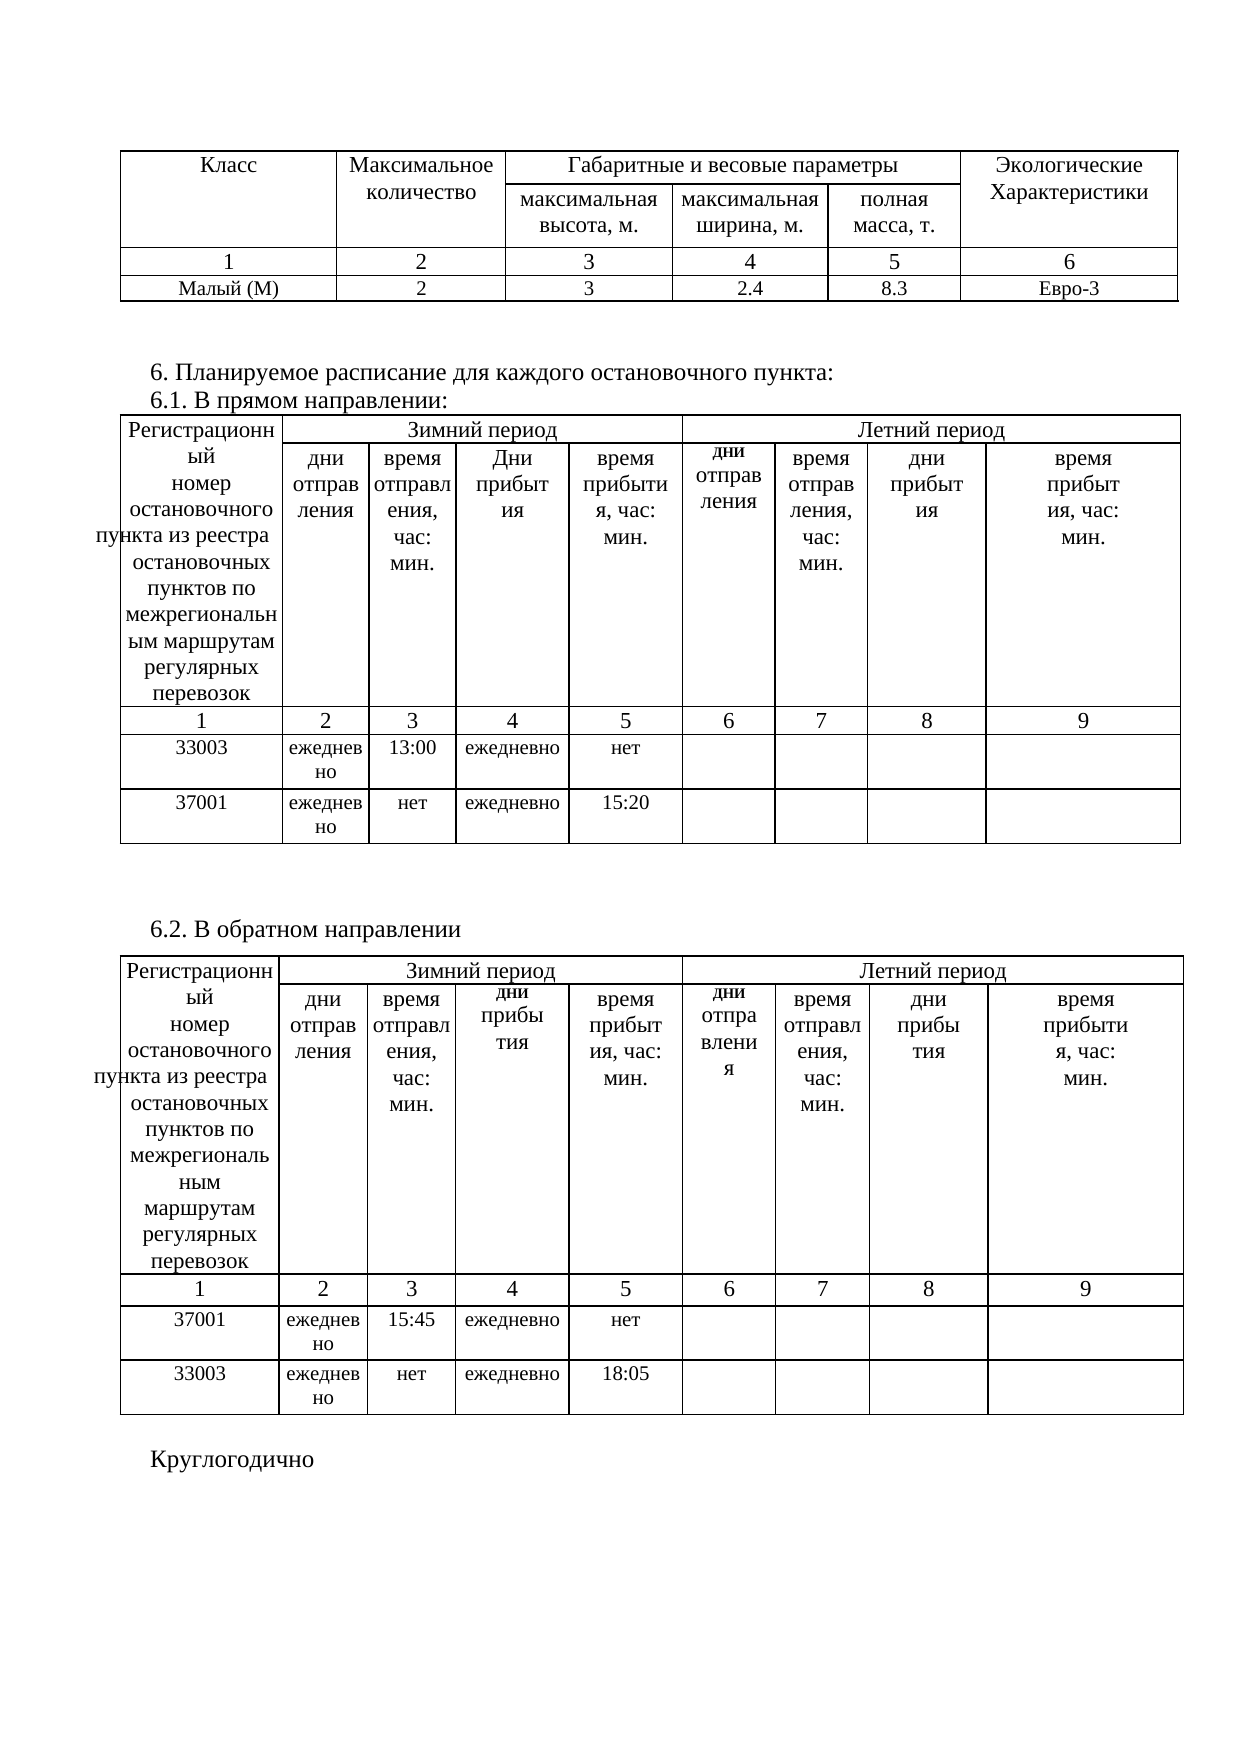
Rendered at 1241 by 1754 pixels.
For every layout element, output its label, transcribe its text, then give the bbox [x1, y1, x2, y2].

table_header Зимний период [280, 957, 682, 983]
table_cell ежедневно [280, 1307, 367, 1359]
table_cell ДНИ отпра влени я [683, 985, 775, 1273]
table_cell дни прибыт ия [868, 444, 985, 706]
table_cell 5 [570, 1275, 682, 1305]
table_cell 1 [121, 707, 282, 734]
table_cell 9 [989, 1275, 1183, 1305]
table_cell время прибыти я, час: мин. [989, 985, 1183, 1273]
table_cell [868, 735, 985, 788]
table_header Экологические Характеристики [961, 152, 1177, 247]
table_cell 37001 [121, 1307, 278, 1359]
table_cell [987, 735, 1180, 788]
table_cell ежедневно [283, 735, 368, 788]
table_cell 8.3 [829, 276, 960, 300]
table_cell 33003 [121, 1361, 278, 1414]
table_cell 5 [829, 248, 960, 274]
table_header Класс [121, 152, 336, 247]
table_cell нет [570, 735, 682, 788]
table_cell [987, 790, 1180, 842]
table_cell [870, 1307, 987, 1359]
table_cell 18:05 [570, 1361, 682, 1414]
table_cell нет [370, 790, 455, 842]
table_cell ежедневно [283, 790, 368, 842]
table_cell [870, 1361, 987, 1414]
table_cell ежедневно [457, 790, 568, 842]
table_header Зимний период [283, 416, 682, 442]
table_cell время прибыт ия, час: мин. [987, 444, 1180, 706]
table_cell 3 [506, 276, 672, 300]
table_cell ДНИ прибы тия [456, 985, 568, 1273]
table_cell дни отправ ления [280, 985, 367, 1273]
table_cell 4 [457, 707, 568, 734]
table_cell 7 [776, 1275, 869, 1305]
table_cell время прибыти я, час: мин. [570, 444, 682, 706]
table_cell [683, 735, 774, 788]
table_cell 1 [121, 1275, 278, 1305]
table_cell 15:45 [368, 1307, 455, 1359]
table_cell Дни прибыт ия [457, 444, 568, 706]
table_cell [776, 735, 867, 788]
table_cell [776, 1361, 869, 1414]
table_cell 13:00 [370, 735, 455, 788]
table_header Летний период [683, 957, 1183, 983]
text 6. Планируемое расписание для каждого остановочного пункта: [150, 357, 1090, 386]
table_cell 4 [673, 248, 827, 274]
table_cell ежедневно [457, 735, 568, 788]
table_cell 5 [570, 707, 682, 734]
table_cell [683, 790, 774, 842]
table_cell Евро-3 [961, 276, 1177, 300]
table_cell нет [368, 1361, 455, 1414]
table_cell время отправ ления, час: мин. [776, 444, 867, 706]
table_cell 6 [961, 248, 1177, 274]
table_header Регистрационный номер остановочного пункта из реестра остановочных пунктов по межрегиональным маршрутам регулярных перевозок [121, 957, 278, 1273]
table_cell 3 [368, 1275, 455, 1305]
table_cell 2 [337, 276, 505, 300]
table_cell ежедневно [456, 1307, 568, 1359]
table_header Максимальное количество [337, 152, 505, 247]
table_cell дни отправ ления [283, 444, 368, 706]
table_header Регистрационный номер остановочного пункта из реестра остановочных пунктов по межрегиональным маршрутам регулярных перевозок [121, 416, 282, 706]
table_cell 6 [683, 707, 774, 734]
table_cell [683, 1361, 775, 1414]
table_cell [776, 790, 867, 842]
table_cell 3 [370, 707, 455, 734]
table_header Летний период [683, 416, 1180, 442]
table_cell 2 [337, 248, 505, 274]
table_cell 7 [776, 707, 867, 734]
table_cell 4 [456, 1275, 568, 1305]
table_cell 33003 [121, 735, 282, 788]
table_cell Малый (М) [121, 276, 336, 300]
table_cell ДНИ отправ ления [683, 444, 774, 706]
table_cell [868, 790, 985, 842]
table_cell максимальная высота, м. [506, 185, 672, 247]
table_cell время прибыт ия, час: мин. [570, 985, 682, 1273]
text 6.1. В прямом направлении: [150, 386, 1090, 414]
table_cell 8 [868, 707, 985, 734]
table_cell 1 [121, 248, 336, 274]
table_cell 9 [987, 707, 1180, 734]
text 6.2. В обратном направлении [150, 914, 1090, 943]
table_cell время отправл ения, час: мин. [368, 985, 455, 1273]
table_header Габаритные и весовые параметры [506, 152, 960, 183]
table_cell 2.4 [673, 276, 827, 300]
table_cell время отправл ения, час: мин. [776, 985, 869, 1273]
table_cell 15:20 [570, 790, 682, 842]
table_cell ежедневно [456, 1361, 568, 1414]
table_cell ежедневно [280, 1361, 367, 1414]
table_cell [683, 1307, 775, 1359]
table_cell [989, 1307, 1183, 1359]
table_cell максимальная ширина, м. [673, 185, 827, 247]
table_cell дни прибы тия [870, 985, 987, 1273]
table_cell нет [570, 1307, 682, 1359]
table_cell время отправл ения, час: мин. [370, 444, 455, 706]
table_cell 2 [280, 1275, 367, 1305]
table_cell [776, 1307, 869, 1359]
table_cell 2 [283, 707, 368, 734]
text Круглогодично [150, 1444, 1090, 1473]
table_cell 3 [506, 248, 672, 274]
table_cell 37001 [121, 790, 282, 842]
table_cell полная масса, т. [829, 185, 960, 247]
table_cell 6 [683, 1275, 775, 1305]
table_cell 8 [870, 1275, 987, 1305]
table_cell [989, 1361, 1183, 1414]
